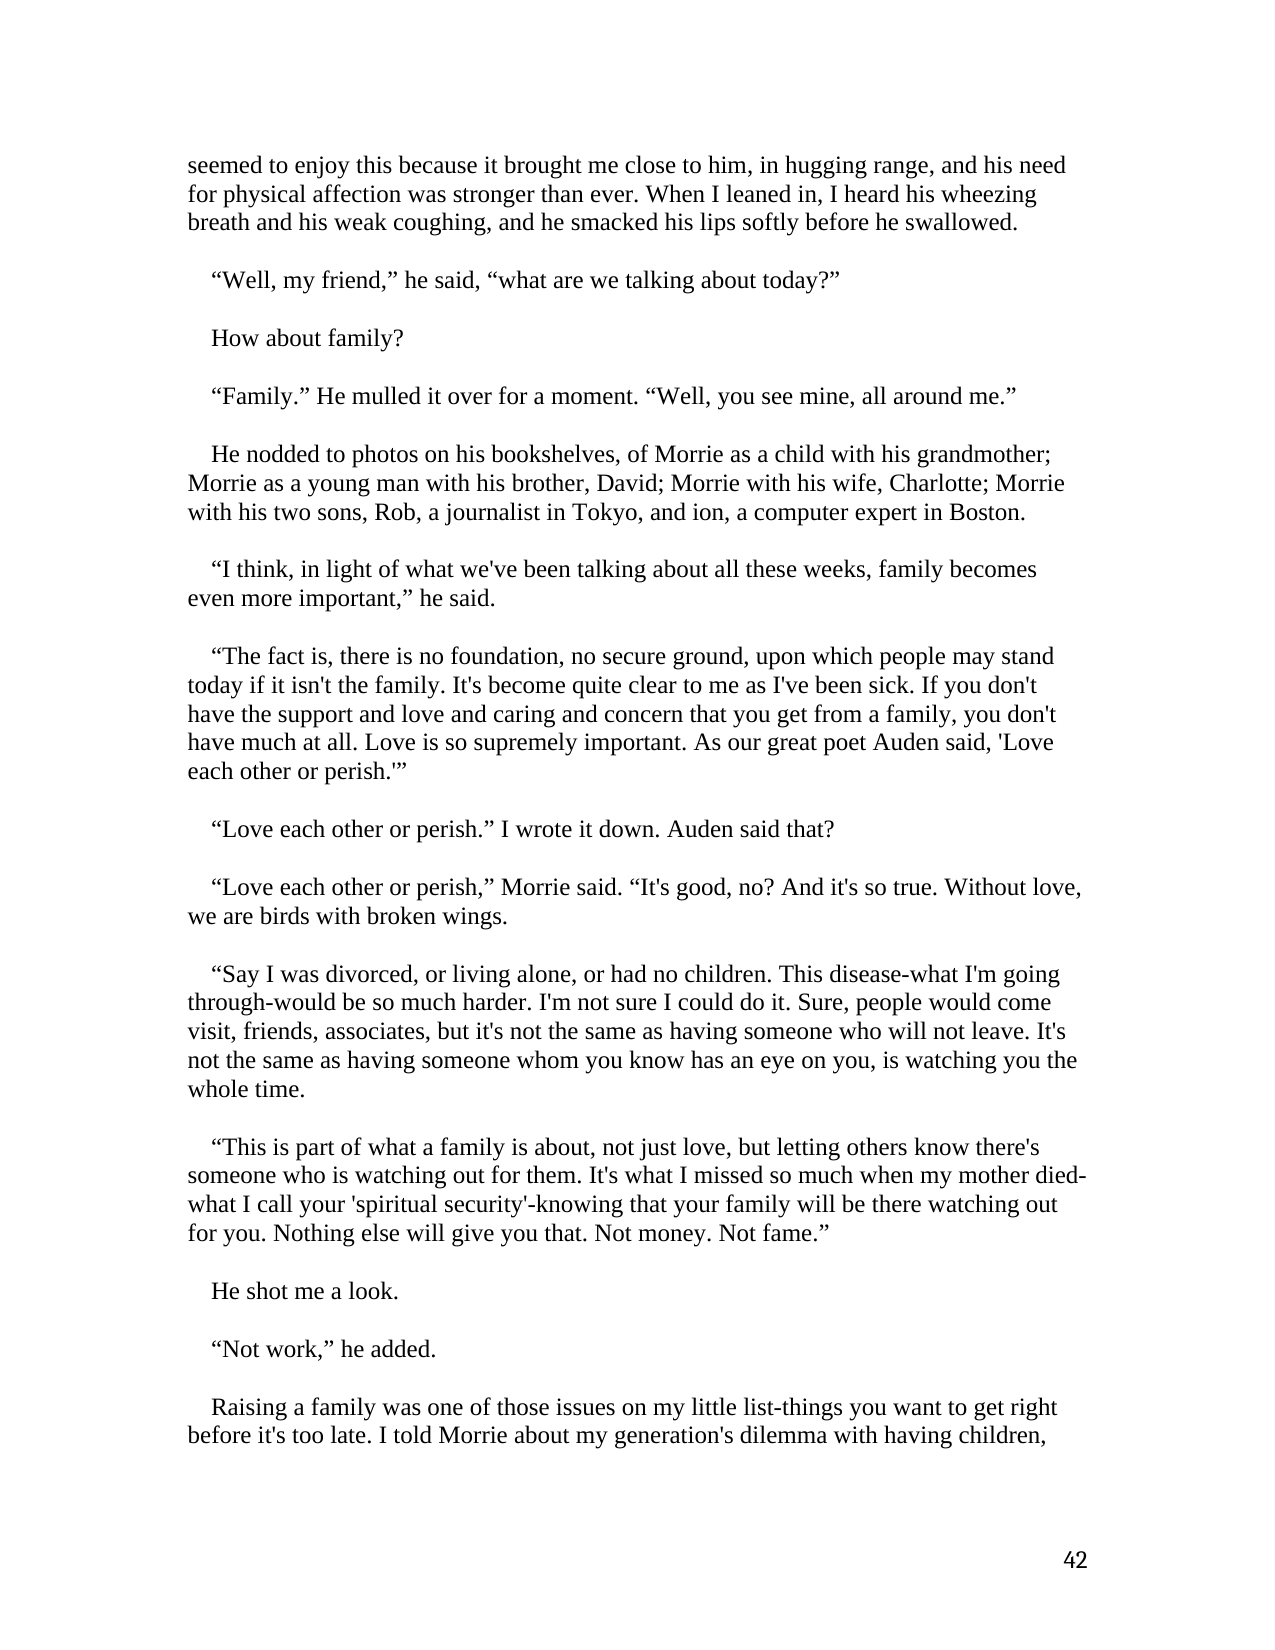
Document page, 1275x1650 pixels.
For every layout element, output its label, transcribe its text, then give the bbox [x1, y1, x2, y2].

text “Well, my friend,” he said, “what are we talking about today?” [187, 265, 1087, 294]
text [187, 150, 1087, 236]
text How about family? [187, 323, 1087, 352]
text “Family.” He mulled it over for a moment. “Well, you see mine, all around me.” [187, 381, 1087, 410]
text “This is part of what a family is about, not just love, but letting others know there's someone who is watching out for them. It's what I missed so much when my mother died-what I call your 'spiritual security'-knowing that your family will be there watching out for you. Nothing else will give you that. Not money. Not fame.” [187, 1132, 1087, 1247]
text “Love each other or perish.” I wrote it down. Auden said that? [187, 814, 1087, 843]
text “Love each other or perish,” Morrie said. “It's good, no? And it's so true. Without love, we are birds with broken wings. [187, 872, 1087, 929]
text “The fact is, there is no foundation, no secure ground, upon which people may stand today if it isn't the family. It's become quite clear to me as I've been sick. If you don't have the support and love and caring and concern that you get from a family, you don't have much at all. Love is so supremely important. As our great poet Auden said, 'Love each other or perish.'” [187, 641, 1087, 785]
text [187, 1392, 1087, 1449]
text “Say I was divorced, or living alone, or had no children. This disease-what I'm going through-would be so much harder. I'm not sure I could do it. Sure, people would come visit, friends, associates, but it's not the same as having someone who will not leave. It's not the same as having someone whom you know has an eye on you, is watching you the whole time. [187, 959, 1087, 1102]
text He shot me a look. [187, 1276, 1087, 1304]
text He nodded to photos on his bookshelves, of Morrie as a child with his grandmother; Morrie as a young man with his brother, David; Morrie with his wife, Charlotte; Morrie with his two sons, Rob, a journalist in Tokyo, and ion, a computer expert in Boston. [187, 439, 1087, 525]
text “Not work,” he added. [187, 1334, 1087, 1362]
text “I think, in light of what we've been talking about all these weeks, family becomes even more important,” he said. [187, 554, 1087, 612]
